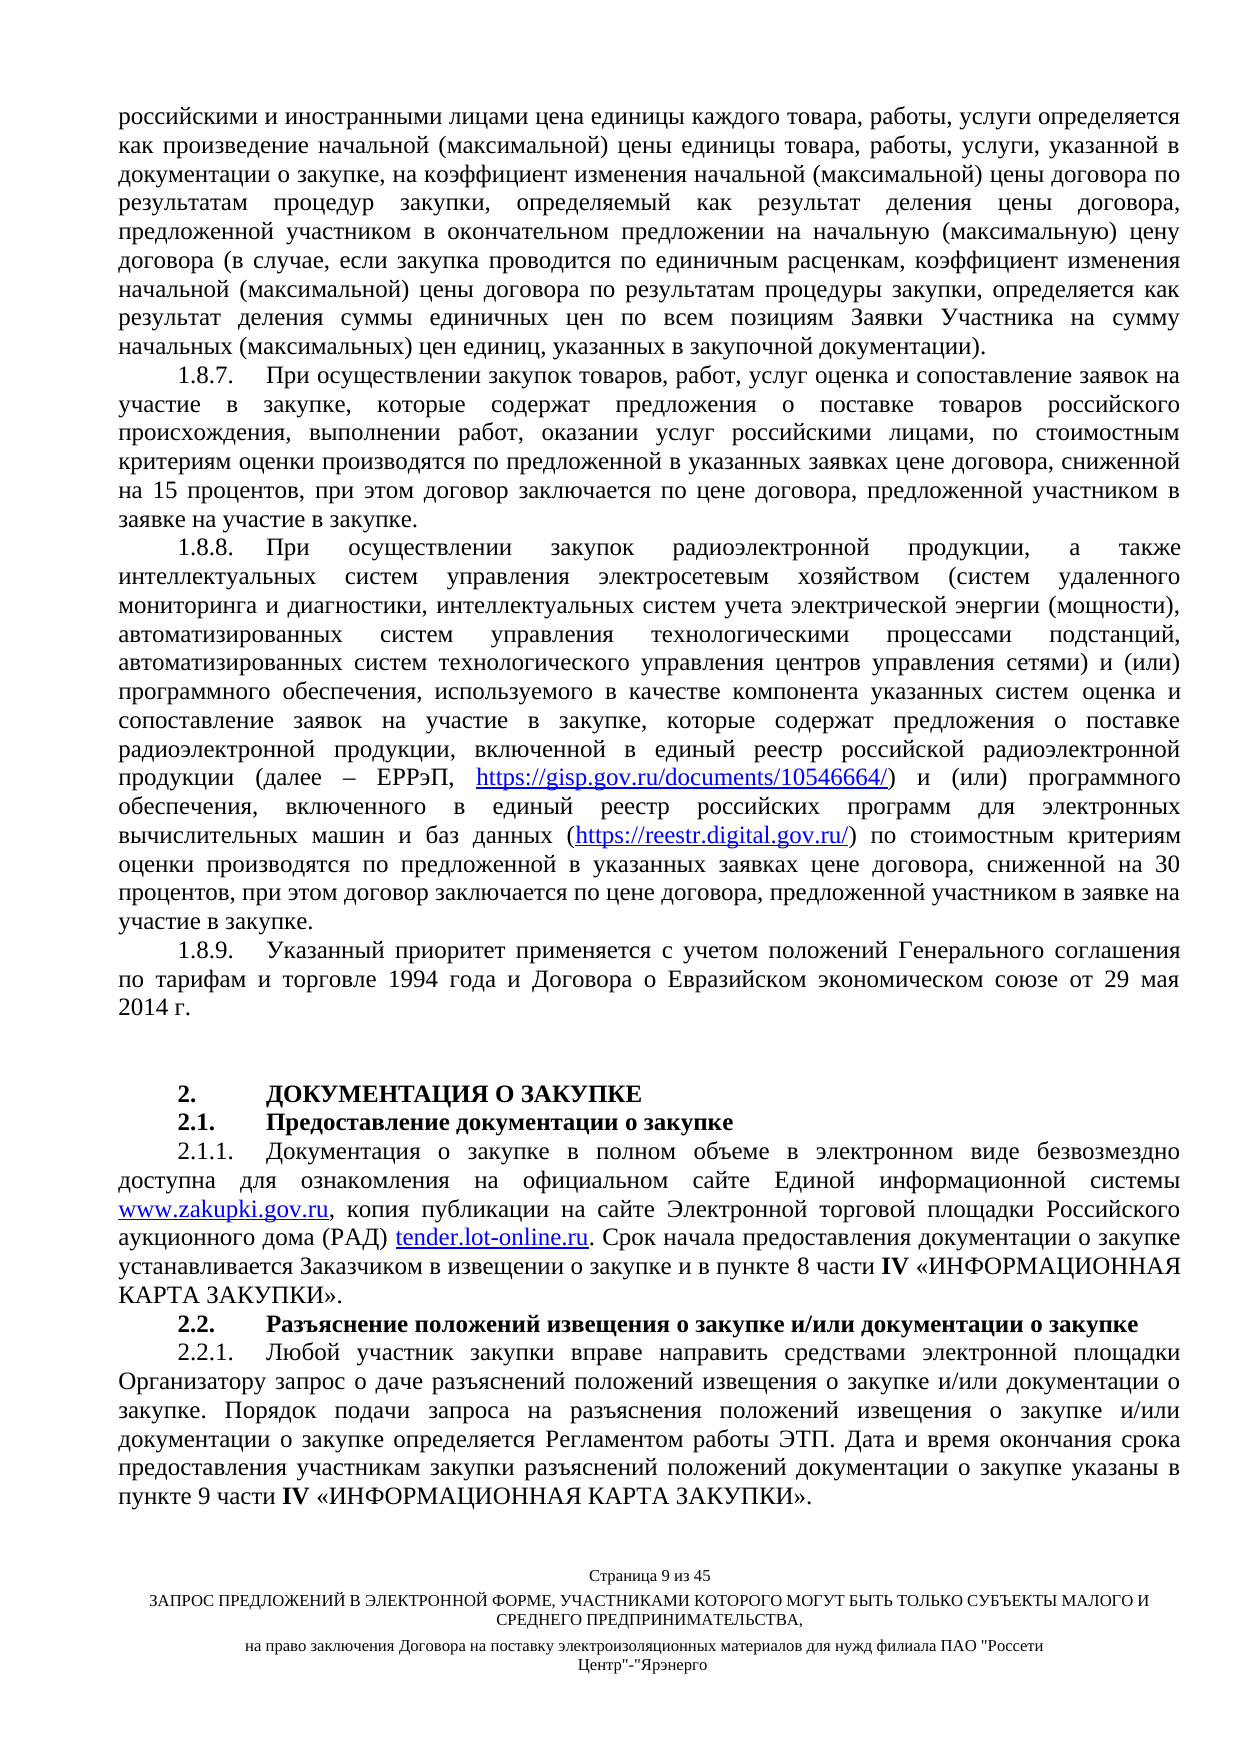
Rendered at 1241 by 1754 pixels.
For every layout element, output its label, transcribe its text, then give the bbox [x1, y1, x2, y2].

subtitle Любой участник закупки вправе направить средствами электронной площадки Организатору запрос о даче разъяснений положений извещения о закупке и/или документации о закупке. Порядок подачи запроса на разъяснения положений извещения о закупке и/или документации о закупке определяется Регламентом работы ЭТП. Дата и время окончания срока предоставления участникам закупки разъяснений положений документации о закупке указаны в пункте 9 части IV «ИНФОРМАЦИОННАЯ КАРТА ЗАКУПКИ». [118, 1337, 1181, 1510]
subtitle Документация о закупке в полном объеме в электронном виде безвозмездно доступна для ознакомления на официальном сайте Единой информационной системы www.zakupki.gov.ru, копия публикации на сайте Электронной торговой площадки Российского аукционного дома (РАД) tender.lot-online.ru. Срок начала предоставления документации о закупке устанавливается Заказчиком в извещении о закупке и в пункте 8 части IV «ИНФОРМАЦИОННАЯ КАРТА ЗАКУПКИ». [118, 1136, 1181, 1309]
subtitle Указанный приоритет применяется с учетом положений Генерального соглашения по тарифам и торговле 1994 года и Договора о Евразийском экономическом союзе от 29 мая 2014 г. [118, 935, 1181, 1021]
subtitle При осуществлении закупок товаров, работ, услуг оценка и сопоставление заявок на участие в закупке, которые содержат предложения о поставке товаров российского происхождения, выполнении работ, оказании услуг российскими лицами, по стоимостным критериям оценки производятся по предложенной в указанных заявках цене договора, сниженной на 15 процентов, при этом договор заключается по цене договора, предложенной участником в заявке на участие в закупке. [118, 360, 1181, 532]
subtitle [118, 101, 1181, 360]
subtitle Предоставление документации о закупке [118, 1107, 1181, 1136]
subtitle Разъяснение положений извещения о закупке и/или документации о закупке [118, 1309, 1181, 1337]
subtitle При осуществлении закупок радиоэлектронной продукции, а также интеллектуальных систем управления электросетевым хозяйством (систем удаленного мониторинга и диагностики, интеллектуальных систем учета электрической энергии (мощности), автоматизированных систем управления технологическими процессами подстанций, автоматизированных систем технологического управления центров управления сетями) и (или) программного обеспечения, используемого в качестве компонента указанных систем оценка и сопоставление заявок на участие в закупке, которые содержат предложения о поставке радиоэлектронной продукции, включенной в единый реестр российской радиоэлектронной продукции (далее – ЕРРэП, https://gisp.gov.ru/documents/10546664/) и (или) программного обеспечения, включенного в единый реестр российских программ для электронных вычислительных машин и баз данных (https://reestr.digital.gov.ru/) по стоимостным критериям оценки производятся по предложенной в указанных заявках цене договора, сниженной на 30 процентов, при этом договор заключается по цене договора, предложенной участником в заявке на участие в закупке. [118, 532, 1181, 935]
subtitle ДОКУМЕНТАЦИЯ О ЗАКУПКЕ [118, 1079, 1181, 1107]
